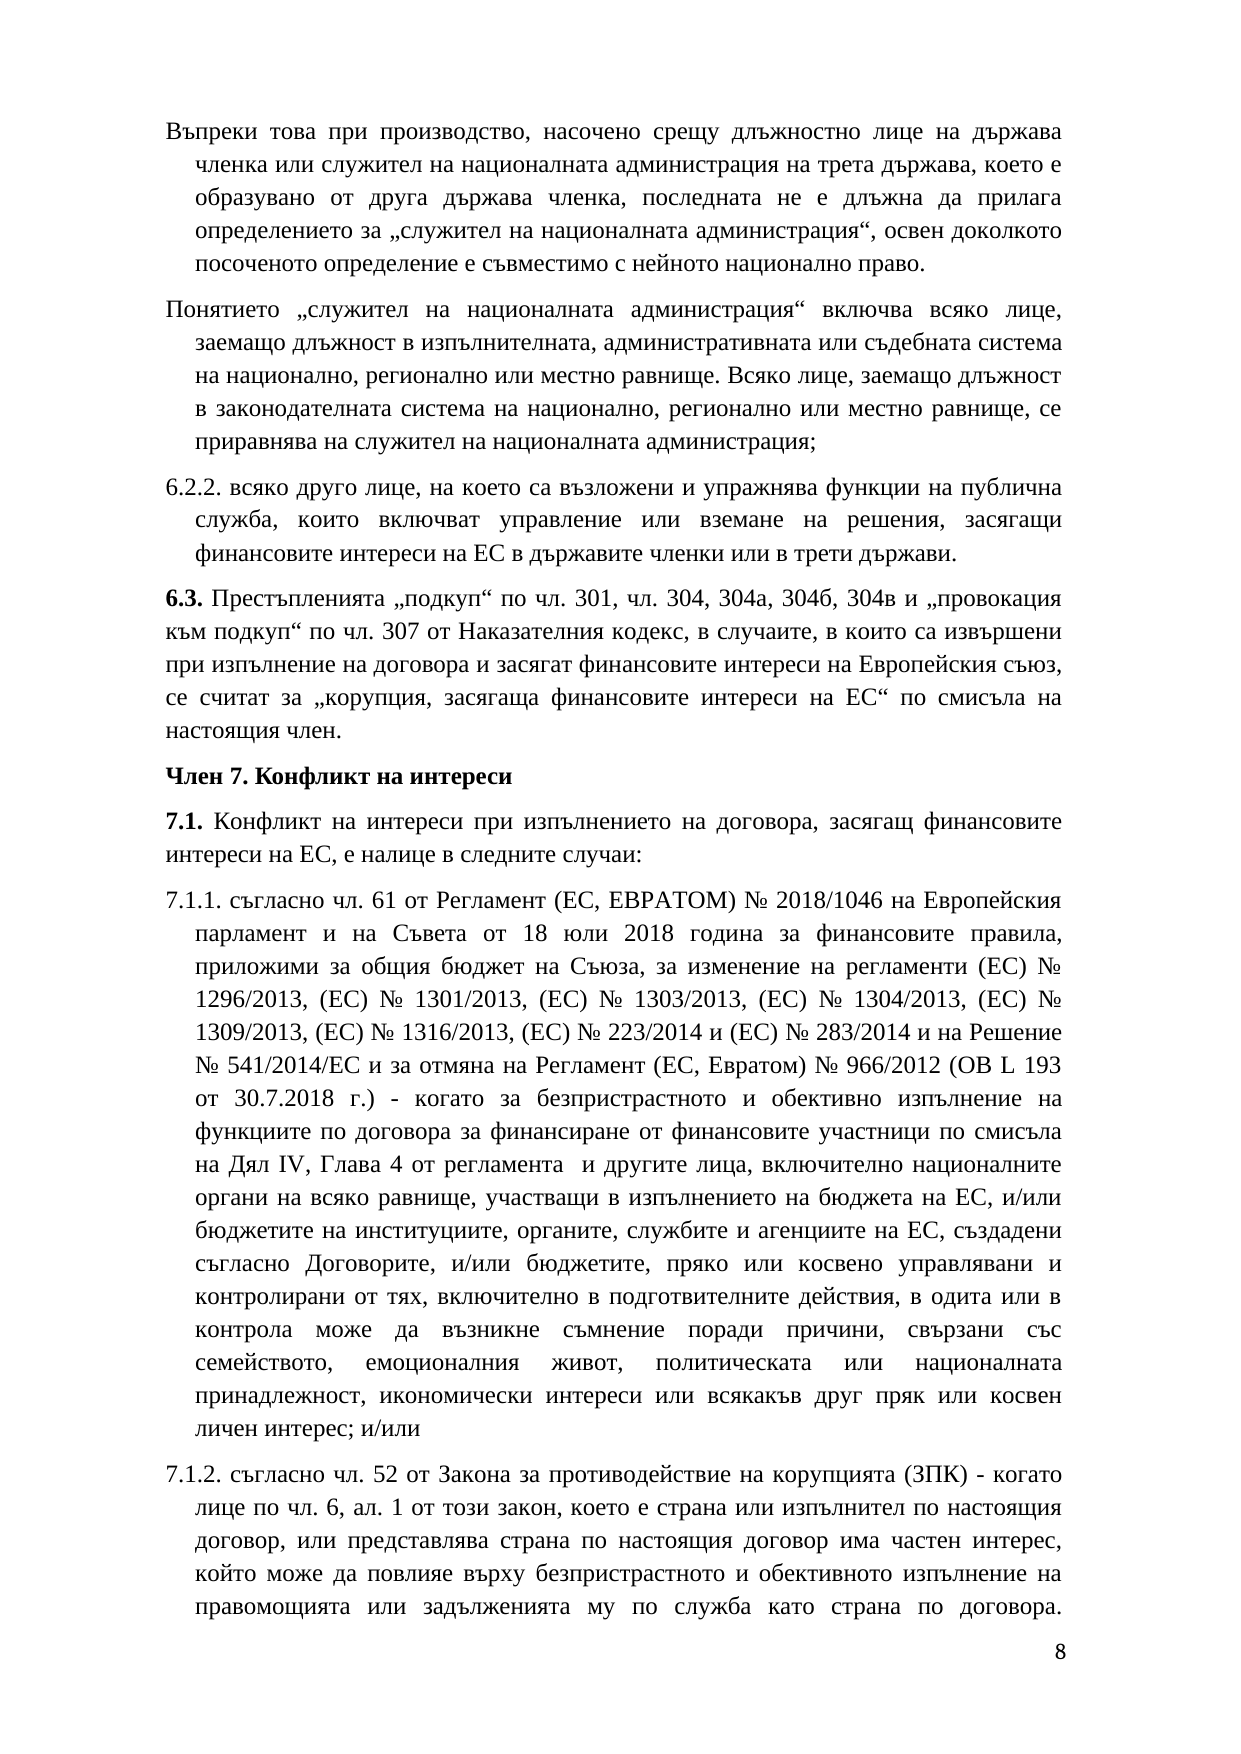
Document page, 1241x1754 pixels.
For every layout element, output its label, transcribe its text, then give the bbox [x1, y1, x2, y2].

text 7.1.1. съгласно чл. 61 от Регламент (ЕС, ЕВРАТОМ) № 2018/1046 на Европейския парламент и на Съвета от 18 юли 2018 година за финансовите правила, приложими за общия бюджет на Съюза, за изменение на регламенти (ЕС) № 1296/2013, (ЕС) № 1301/2013, (ЕС) № 1303/2013, (ЕС) № 1304/2013, (ЕС) № 1309/2013, (ЕС) № 1316/2013, (ЕС) № 223/2014 и (ЕС) № 283/2014 и на Решение № 541/2014/ЕС и за отмяна на Регламент (ЕС, Евратом) № 966/2012 (OB L 193 от 30.7.2018 г.) - когато за безпристрастното и обективно изпълнение на функциите по договора за финансиране от финансовите участници по смисъла на Дял ІV, Глава 4 от регламента и другите лица, включително националните органи на всяко равнище, участващи в изпълнението на бюджета на ЕС, и/или бюджетите на институциите, органите, службите и агенциите на ЕС, създадени съгласно Договорите, и/или бюджетите, пряко или косвено управлявани и контролирани от тях, включително в подготвителните действия, в одита или в контрола може да възникне съмнение поради причини, свързани със семейството, емоционалния живот, политическата или националната принадлежност, икономически интереси или всякакъв друг пряк или косвен личен интерес; и/или [165, 885, 1063, 1442]
text 6.3. Престъпленията „подкуп“ по чл. 301, чл. 304, 304а, 304б, 304в и „провокация към подкуп“ по чл. 307 от Наказателния кодекс, в случаите, в които са извършени при изпълнение на договора и засягат финансовите интереси на Европейския съюз, се считат за „корупция, засягаща финансовите интереси на ЕС“ по смисъла на настоящия член. [165, 583, 1063, 744]
text Понятието „служител на националната администрация“ включва всяко лице, заемащо длъжност в изпълнителната, административната или съдебната система на национално, регионално или местно равнище. Всяко лице, заемащо длъжност в законодателната система на национално, регионално или местно равнище, се приравнява на служител на националната администрация; [165, 294, 1063, 455]
text Въпреки това при производство, насочено срещу длъжностно лице на държава членка или служител на националната администрация на трета държава, което е образувано от друга държава членка, последната не е длъжна да прилага определението за „служител на националната администрация“, освен доколкото посоченото определение е съвместимо с нейното национално право. [165, 116, 1063, 277]
text 6.2.2. всяко друго лице, на което са възложени и упражнява функции на публична служба, които включват управление или вземане на решения, засягащи финансовите интереси на ЕС в държавите членки или в трети държави. [165, 472, 1063, 566]
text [165, 1459, 1063, 1619]
text 7.1. Конфликт на интереси при изпълнението на договора, засягащ финансовите интереси на ЕС, е налице в следните случаи: [165, 806, 1063, 868]
subtitle Член 7. Конфликт на интереси [165, 761, 1063, 789]
